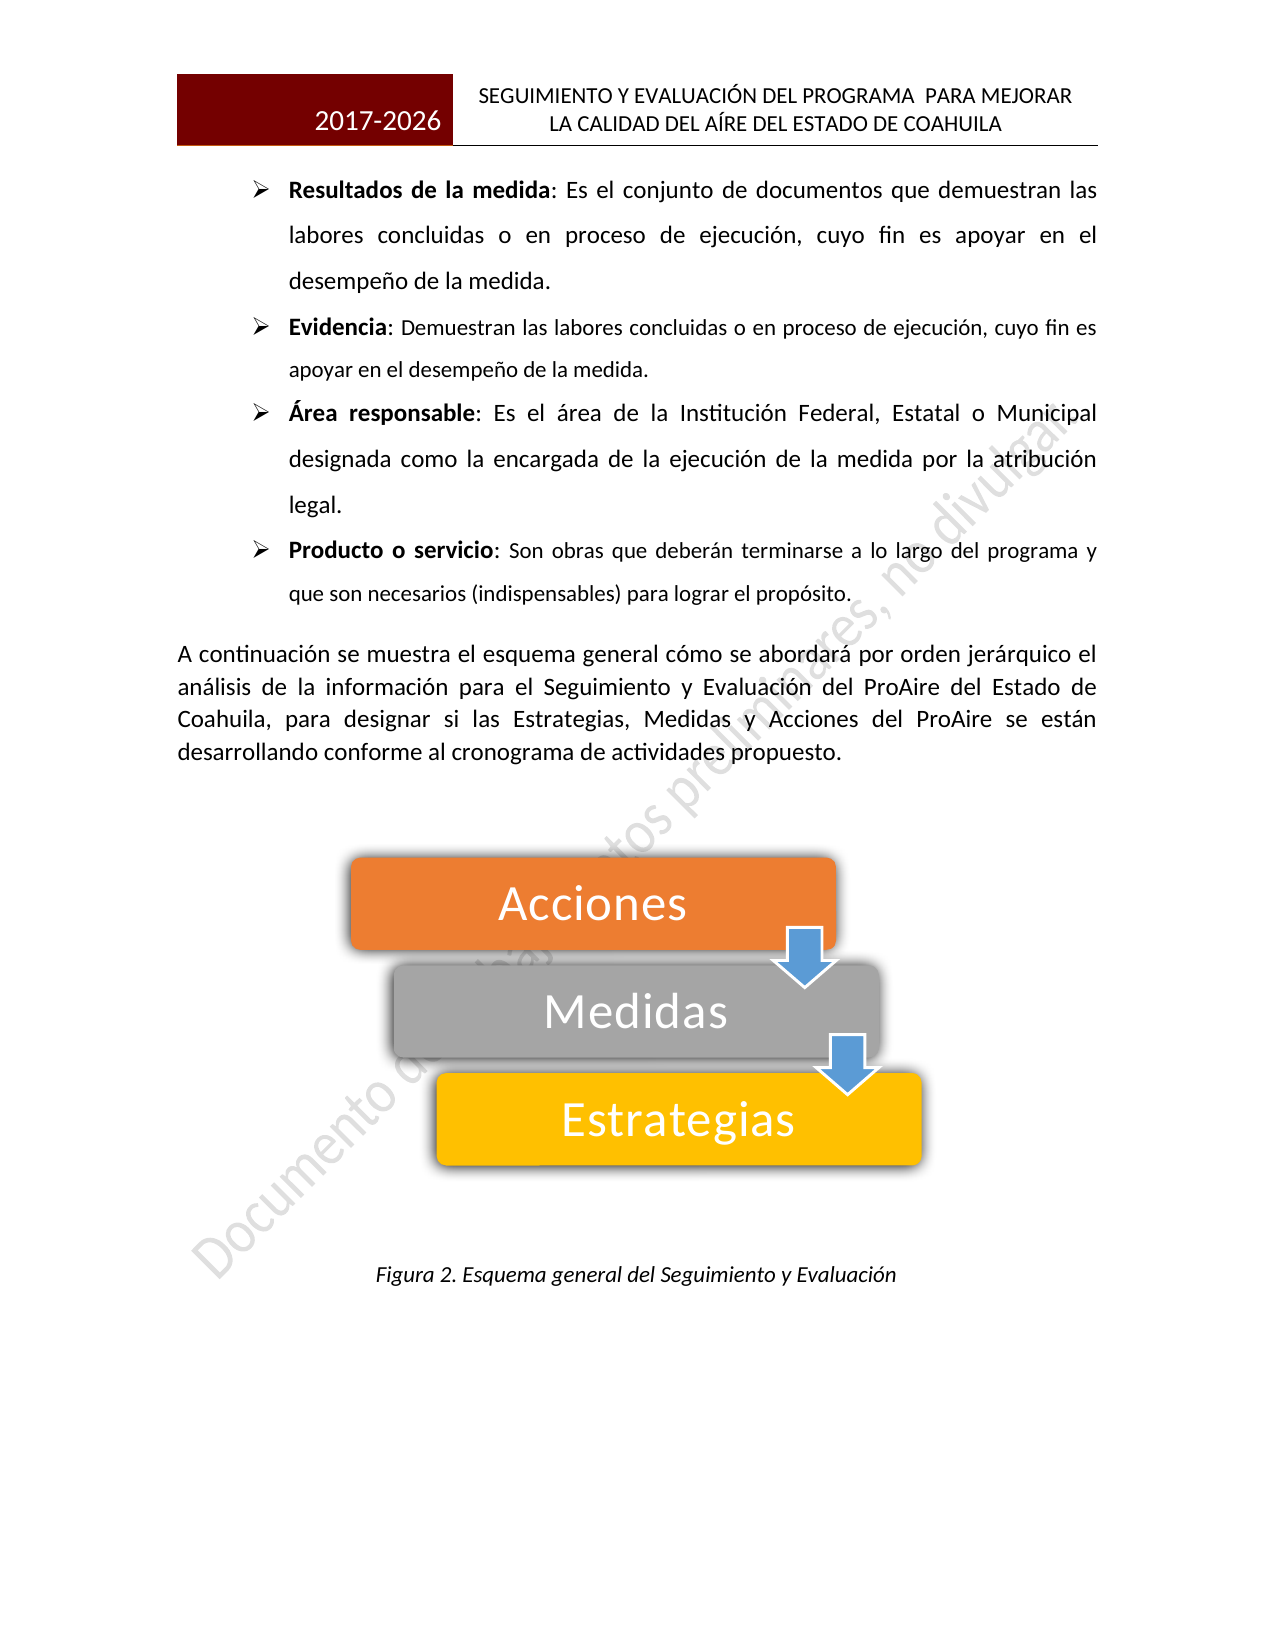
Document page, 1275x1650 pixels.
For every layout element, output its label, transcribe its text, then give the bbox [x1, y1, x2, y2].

list Evidencia: Demuestran las labores concluidas o en proceso de ejecución, cuyo fin es apoyar en el desempeño de la medida. [251, 311, 1098, 383]
list Producto o servicio: Son obras que deberán terminarse a lo largo del programa y que son necesarios (indispensables) para lograr el propósito. [251, 535, 1098, 607]
list Resultados de la medida: Es el conjunto de documentos que demuestran las labores concluidas o en proceso de ejecución, cuyo fin es apoyar en el desempeño de la medida. [251, 174, 1098, 296]
text Figura 2. Esquema general del Seguimiento y Evaluación [177, 1260, 1098, 1288]
list Área responsable: Es el área de la Institución Federal, Estatal o Municipal designada como la encargada de la ejecución de la medida por la atribución legal. [251, 397, 1098, 519]
text A continuación se muestra el esquema general cómo se abordará por orden jerárquico el análisis de la información para el Seguimiento y Evaluación del ProAire del Estado de Coahuila, para designar si las Estrategias, Medidas y Acciones del ProAire se están desarrollando conforme al cronograma de actividades propuesto. [177, 638, 1098, 767]
